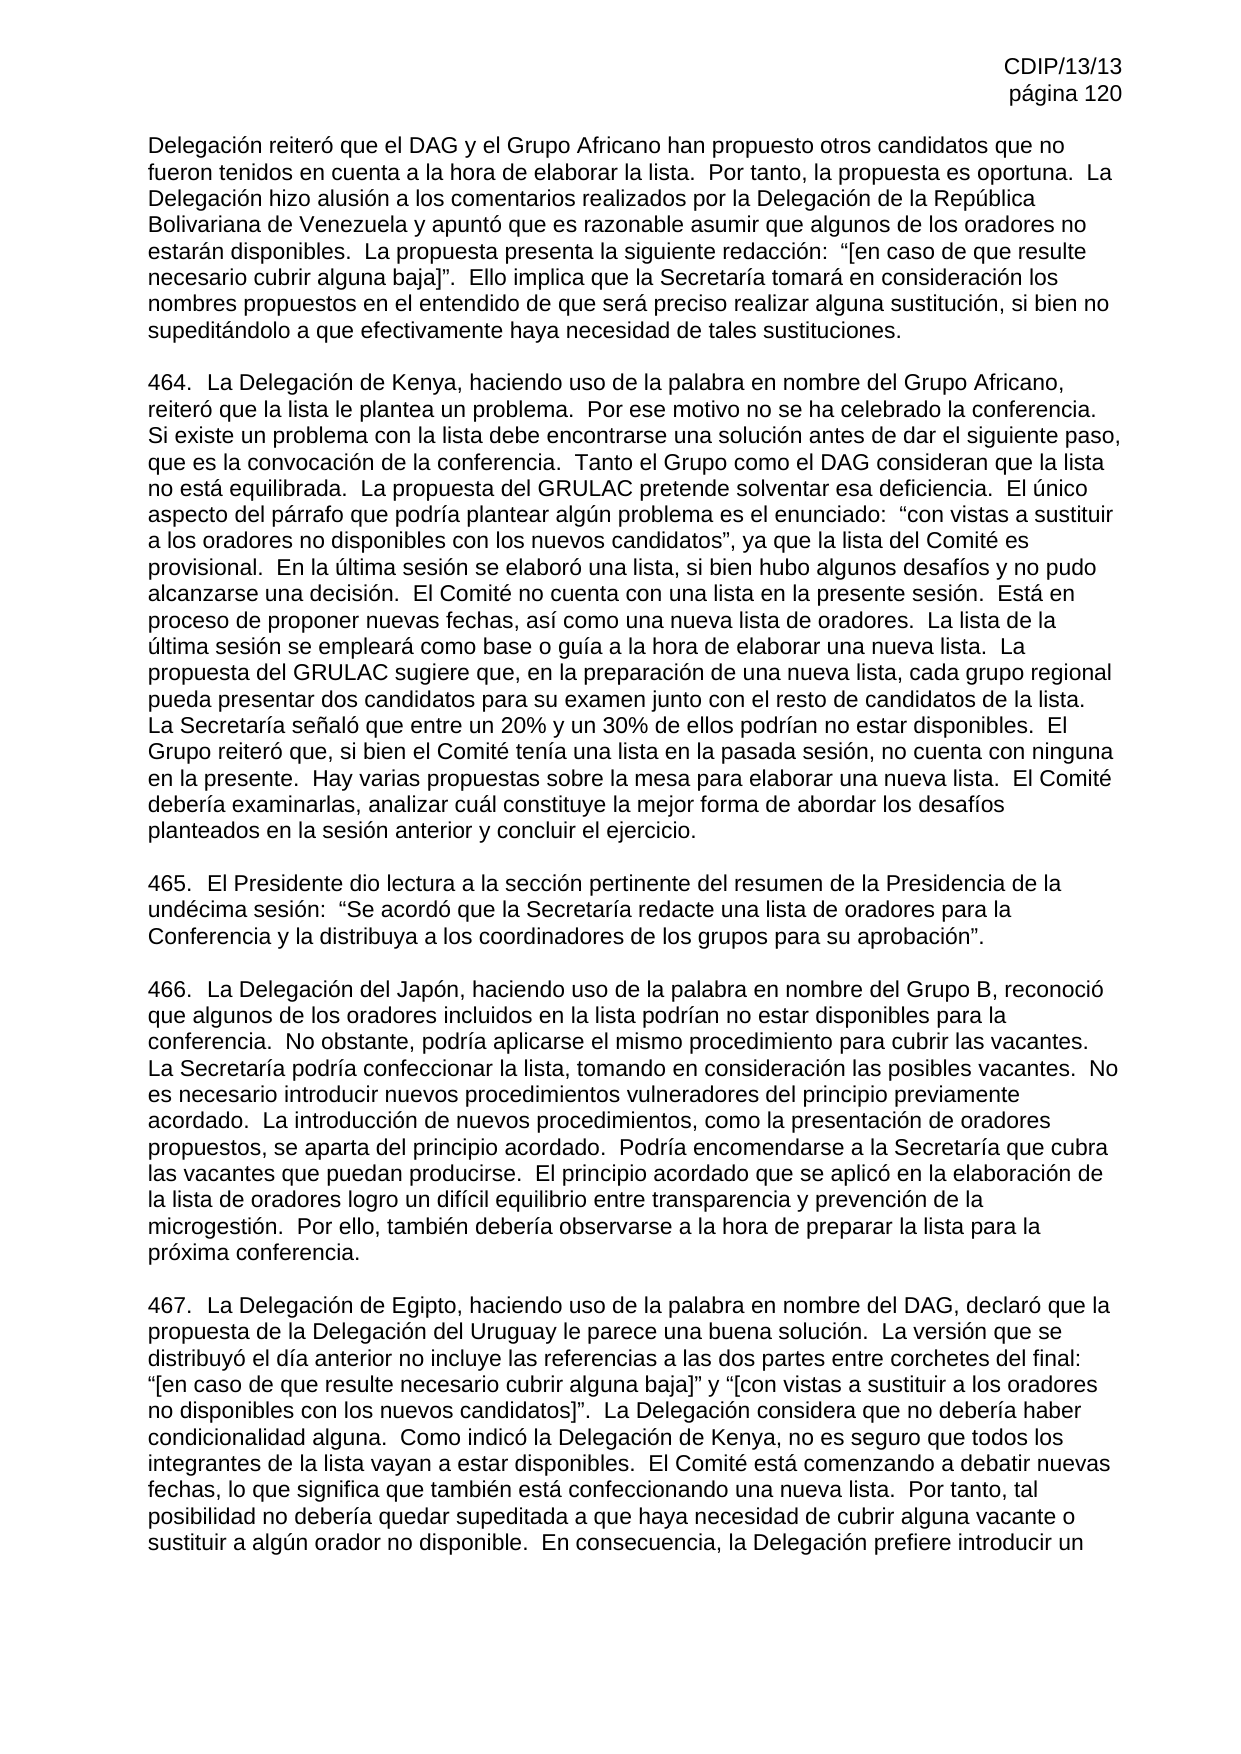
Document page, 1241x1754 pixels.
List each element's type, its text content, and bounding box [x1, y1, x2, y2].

list El Presidente dio lectura a la sección pertinente del resumen de la Presidencia de la undécima sesión: “Se acordó que la Secretaría redacte una lista de oradores para la Conferencia y la distribuya a los coordinadores de los grupos para su aprobación”. [148, 870, 1122, 949]
list La Delegación de Kenya, haciendo uso de la palabra en nombre del Grupo Africano, reiteró que la lista le plantea un problema. Por ese motivo no se ha celebrado la conferencia. Si existe un problema con la lista debe encontrarse una solución antes de dar el siguiente paso, que es la convocación de la conferencia. Tanto el Grupo como el DAG consideran que la lista no está equilibrada. La propuesta del GRULAC pretende solventar esa deficiencia. El único aspecto del párrafo que podría plantear algún problema es el enunciado: “con vistas a sustituir a los oradores no disponibles con los nuevos candidatos”, ya que la lista del Comité es provisional. En la última sesión se elaboró una lista, si bien hubo algunos desafíos y no pudo alcanzarse una decisión. El Comité no cuenta con una lista en la presente sesión. Está en proceso de proponer nuevas fechas, así como una nueva lista de oradores. La lista de la última sesión se empleará como base o guía a la hora de elaborar una nueva lista. La propuesta del GRULAC sugiere que, en la preparación de una nueva lista, cada grupo regional pueda presentar dos candidatos para su examen junto con el resto de candidatos de la lista. La Secretaría señaló que entre un 20% y un 30% de ellos podrían no estar disponibles. El Grupo reiteró que, si bien el Comité tenía una lista en la pasada sesión, no cuenta con ninguna en la presente. Hay varias propuestas sobre la mesa para elaborar una nueva lista. El Comité debería examinarlas, analizar cuál constituye la mejor forma de abordar los desafíos planteados en la sesión anterior y concluir el ejercicio. [148, 369, 1122, 844]
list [148, 132, 1122, 343]
list La Delegación del Japón, haciendo uso de la palabra en nombre del Grupo B, reconoció que algunos de los oradores incluidos en la lista podrían no estar disponibles para la conferencia. No obstante, podría aplicarse el mismo procedimiento para cubrir las vacantes. La Secretaría podría confeccionar la lista, tomando en consideración las posibles vacantes. No es necesario introducir nuevos procedimientos vulneradores del principio previamente acordado. La introducción de nuevos procedimientos, como la presentación de oradores propuestos, se aparta del principio acordado. Podría encomendarse a la Secretaría que cubra las vacantes que puedan producirse. El principio acordado que se aplicó en la elaboración de la lista de oradores logro un difícil equilibrio entre transparencia y prevención de la microgestión. Por ello, también debería observarse a la hora de preparar la lista para la próxima conferencia. [148, 976, 1122, 1265]
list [148, 1292, 1122, 1555]
